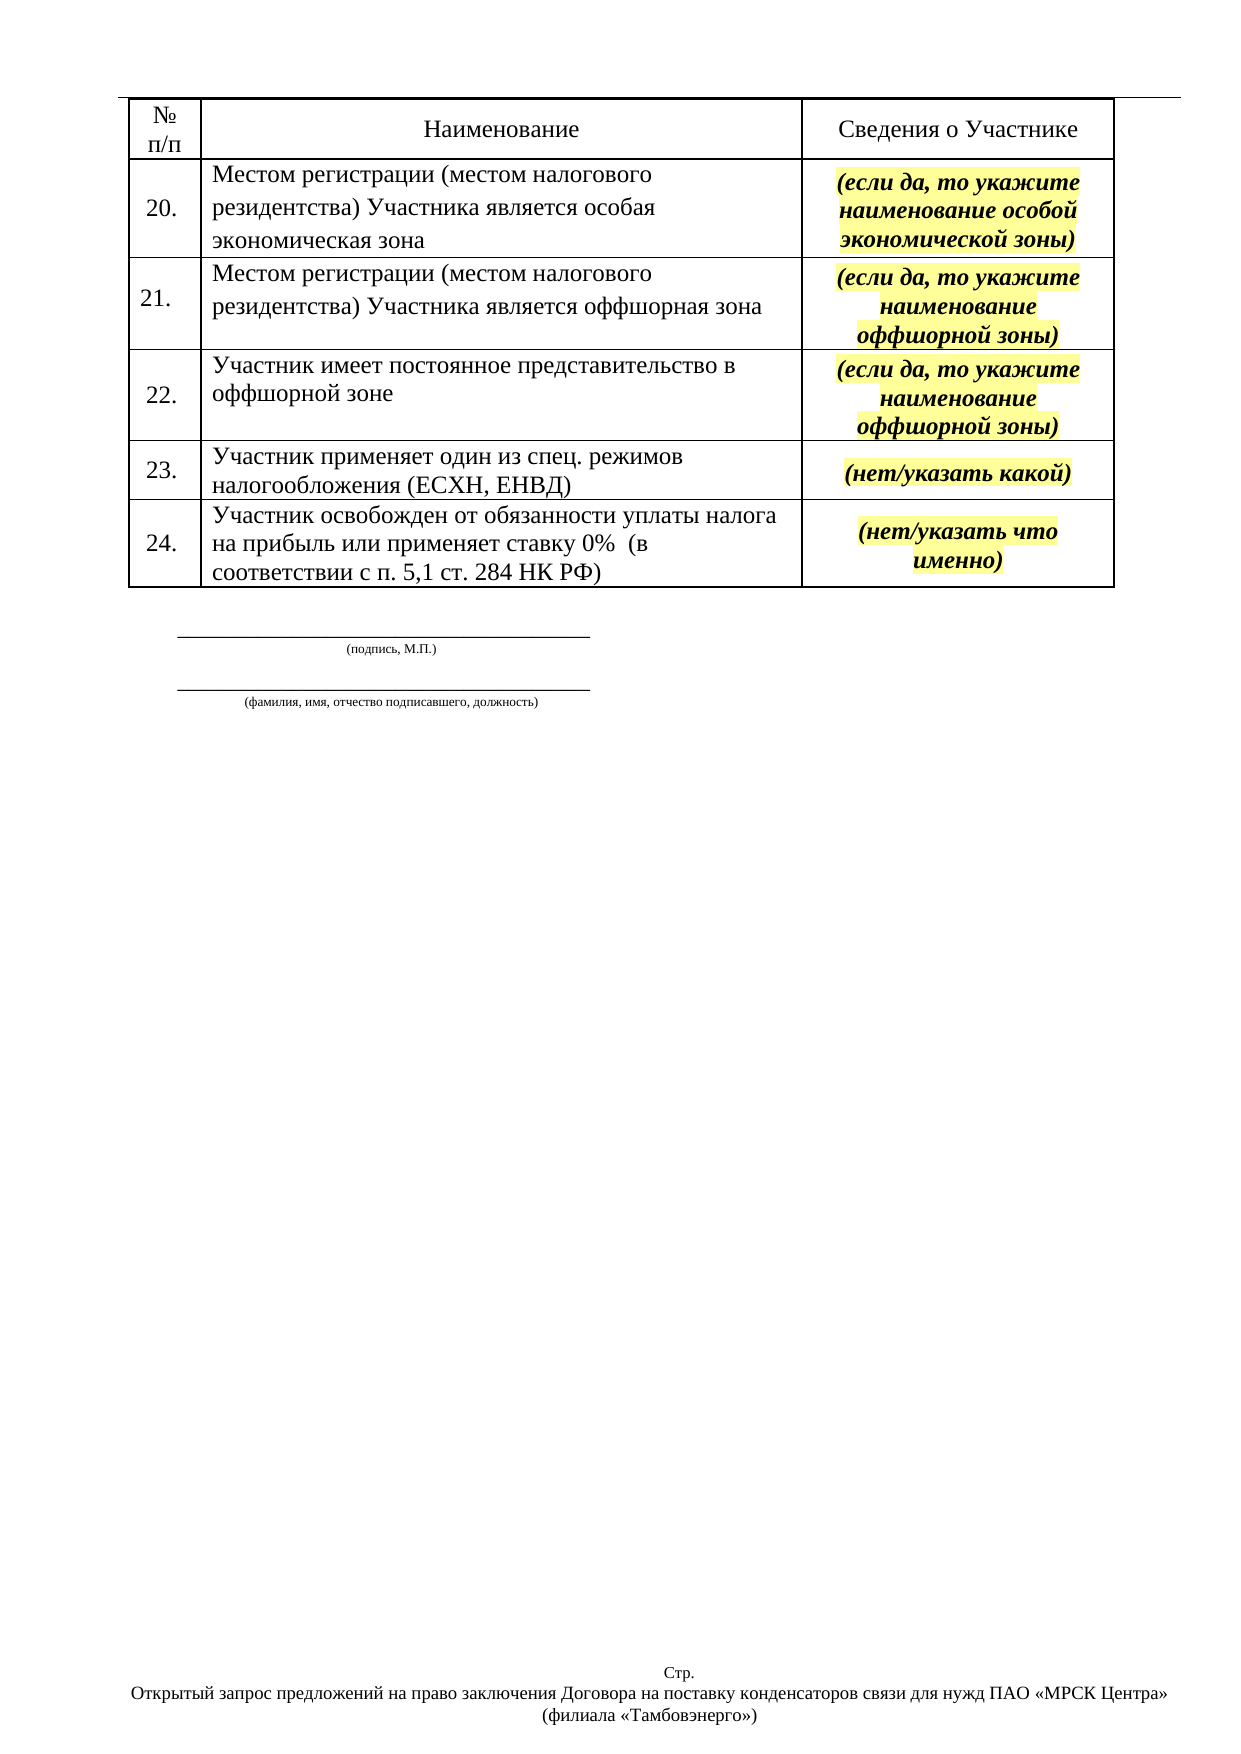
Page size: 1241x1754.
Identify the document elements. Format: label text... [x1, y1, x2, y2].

table_header Сведения о Участнике [803, 100, 1113, 158]
table_cell Местом регистрации (местом налогового резидентства) Участника является особая экономическая зона [202, 160, 801, 257]
text ____________________________________ [118, 667, 605, 693]
table_cell [130, 500, 200, 586]
table_header № п/п [130, 100, 200, 158]
table_cell Участник имеет постоянное представительство в оффшорной зоне [202, 350, 801, 440]
table_cell (нет/указать что именно) [803, 500, 1113, 586]
text (подпись, М.П.) [118, 641, 605, 667]
table_cell [130, 160, 200, 257]
text ____________________________________ [118, 614, 605, 641]
table_cell [130, 441, 200, 499]
table_cell (нет/указать какой) [803, 441, 1113, 499]
table_cell (если да, то укажите наименование оффшорной зоны) [803, 350, 1113, 440]
text (фамилия, имя, отчество подписавшего, должность) [118, 693, 605, 720]
table_cell (если да, то укажите наименование особой экономической зоны) [803, 160, 1113, 257]
table_cell Участник освобожден от обязанности уплаты налога на прибыль или применяет ставку 0% (в соответствии с п. 5,1 ст. 284 НК РФ) [202, 500, 801, 586]
table_header Наименование [202, 100, 801, 158]
table_cell [130, 350, 200, 440]
table_cell [130, 258, 200, 349]
table_cell Местом регистрации (местом налогового резидентства) Участника является оффшорная зона [202, 258, 801, 349]
table_cell Участник применяет один из спец. режимов налогообложения (ЕСХН, ЕНВД) [202, 441, 801, 499]
table_cell (если да, то укажите наименование оффшорной зоны) [803, 258, 1113, 349]
